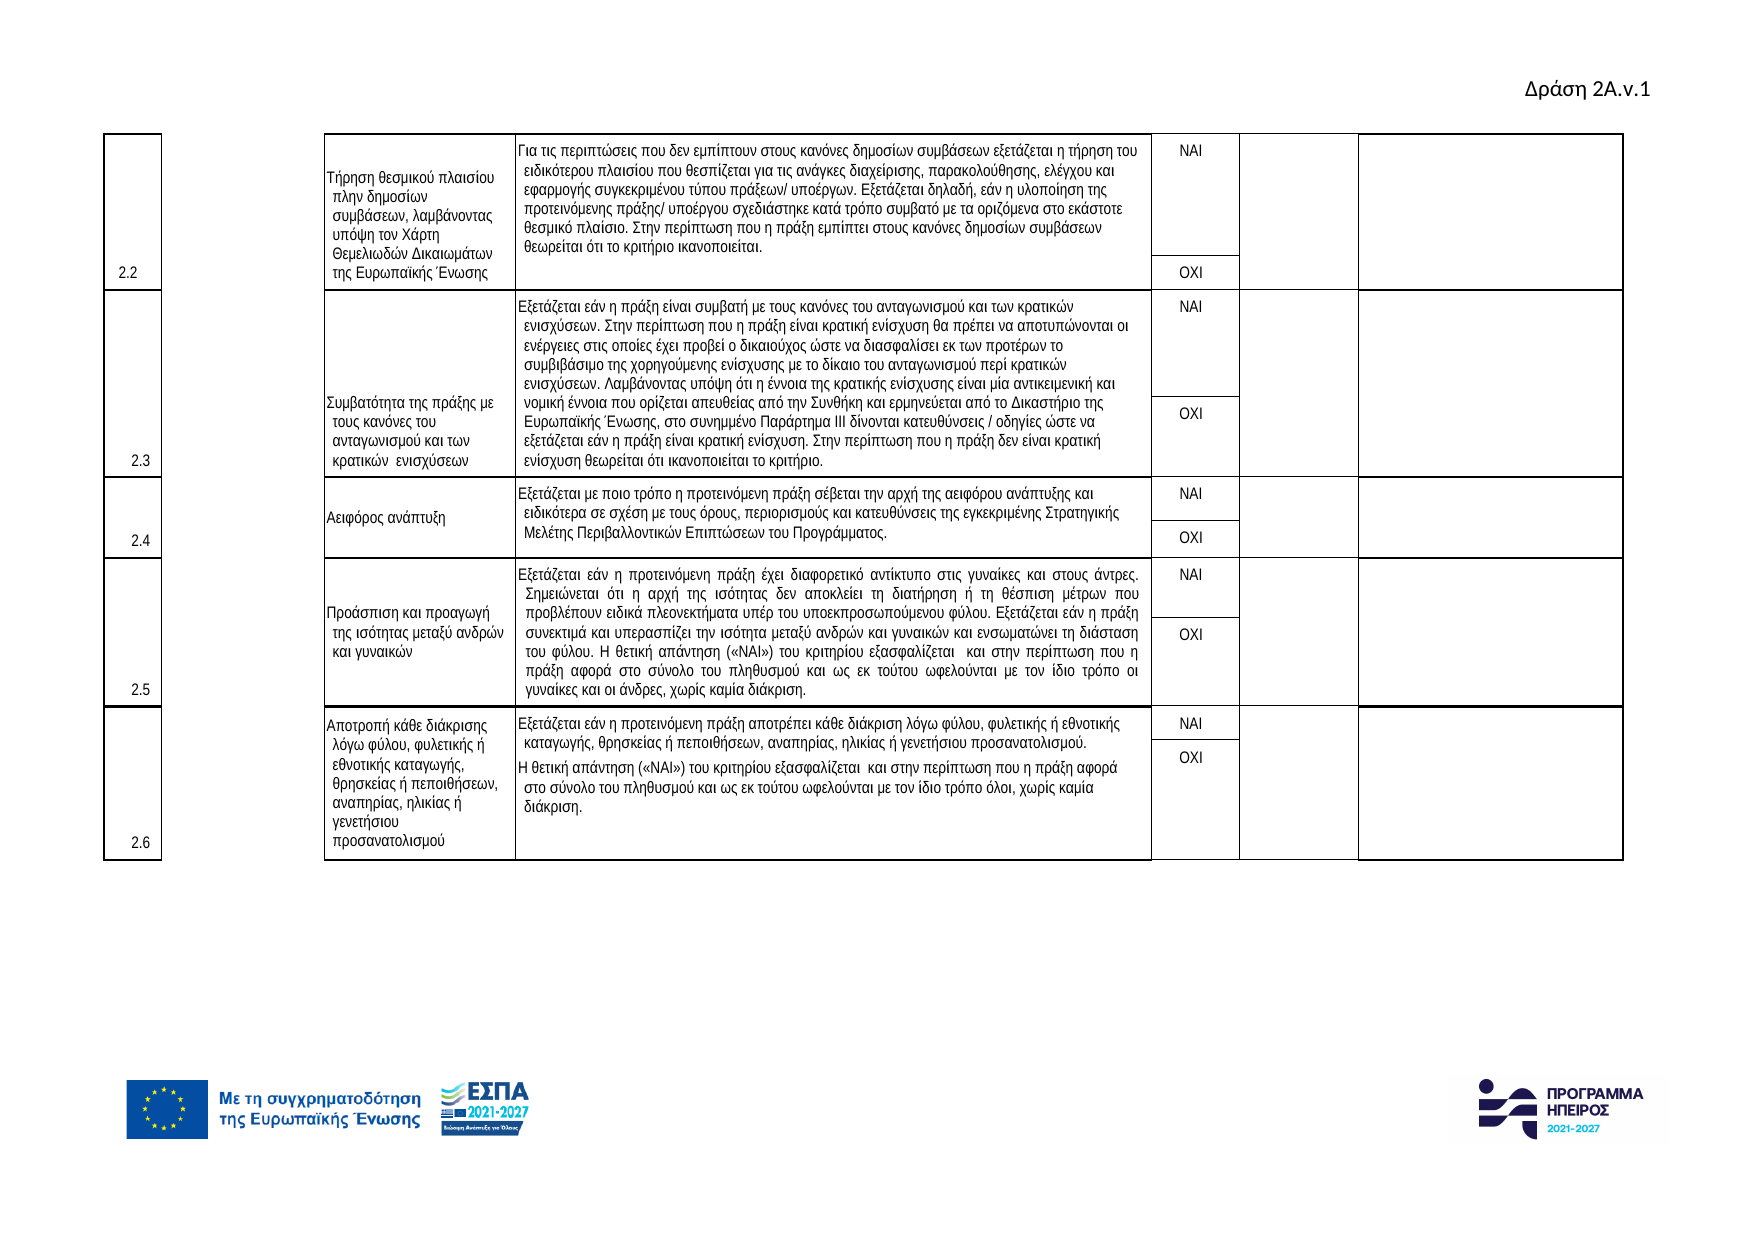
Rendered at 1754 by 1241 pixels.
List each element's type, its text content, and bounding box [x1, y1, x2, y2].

table_cell [1359, 135, 1622, 289]
table_cell ΟΧΙ [1152, 618, 1239, 705]
table_cell [1240, 558, 1358, 705]
table_cell [1359, 559, 1622, 705]
table_cell Συμβατότητα της πράξης με τους κανόνες του ανταγωνισμού και των κρατικών ενισχύσεων [325, 291, 515, 476]
table_cell ΝΑΙ [1152, 558, 1239, 617]
table_cell [1359, 708, 1622, 859]
picture [1446, 1075, 1669, 1145]
table_cell ΟΧΙ [1152, 256, 1239, 289]
table_cell ΝΑΙ [1152, 290, 1239, 396]
table_cell 2.3 [105, 291, 161, 476]
table_cell [1240, 134, 1358, 289]
table_cell Εξετάζεται με ποιο τρόπο η προτεινόμενη πράξη σέβεται την αρχή της αειφόρου ανάπτυξης και ειδικότερα σε σχέση με τους όρους, περιορισμούς και κατευθύνσεις της εγκεκριμένης Στρατηγικής Μελέτης Περιβαλλοντικών Επιπτώσεων του Προγράμματος. [516, 478, 1151, 557]
table_cell 2.2 [105, 135, 161, 289]
table_cell 2.4 [105, 478, 161, 557]
table_cell ΝΑΙ [1152, 134, 1239, 255]
table_cell 2.5 [105, 559, 161, 705]
table_cell 2.6 [105, 708, 161, 859]
table_cell ΝΑΙ [1152, 706, 1239, 739]
table_cell ΟΧΙ [1152, 397, 1239, 476]
table_cell Αποτροπή κάθε διάκρισης λόγω φύλου, φυλετικής ή εθνοτικής καταγωγής, θρησκείας ή πεποιθήσεων, αναπηρίας, ηλικίας ή γενετήσιου προσανατολισμού [325, 708, 515, 859]
table_cell Προάσπιση και προαγωγή της ισότητας μεταξύ ανδρών και γυναικών [325, 559, 515, 705]
table_cell ΝΑΙ [1152, 477, 1239, 519]
table_cell ΟΧΙ [1152, 740, 1239, 859]
table_cell ΟΧΙ [1152, 521, 1239, 557]
table_cell [1240, 290, 1358, 476]
table_cell Τήρηση θεσμικού πλαισίου πλην δημοσίων συμβάσεων, λαμβάνοντας υπόψη τον Χάρτη Θεμελιωδών Δικαιωμάτων της Ευρωπαϊκής Ένωσης [325, 135, 515, 289]
picture [126, 1075, 538, 1146]
table_cell [1359, 478, 1622, 557]
table_cell Εξετάζεται εάν η προτεινόμενη πράξη αποτρέπει κάθε διάκριση λόγω φύλου, φυλετικής ή εθνοτικής καταγωγής, θρησκείας ή πεποιθήσεων, αναπηρίας, ηλικίας ή γενετήσιου προσανατολισμού. Η θετική απάντηση («ΝΑΙ») του κριτηρίου εξασφαλίζεται και στην περίπτωση που η πράξη αφορά στο σύνολο του πληθυσμού και ως εκ τούτου ωφελούνται με τον ίδιο τρόπο όλοι, χωρίς καμία διάκριση. [516, 708, 1151, 859]
table_cell [1240, 477, 1358, 557]
table_cell [1359, 291, 1622, 476]
table_cell Για τις περιπτώσεις που δεν εμπίπτουν στους κανόνες δημοσίων συμβάσεων εξετάζεται η τήρηση του ειδικότερου πλαισίου που θεσπίζεται για τις ανάγκες διαχείρισης, παρακολούθησης, ελέγχου και εφαρμογής συγκεκριμένου τύπου πράξεων/ υποέργων. Εξετάζεται δηλαδή, εάν η υλοποίηση της προτεινόμενης πράξης/ υποέργου σχεδιάστηκε κατά τρόπο συμβατό με τα οριζόμενα στο εκάστοτε θεσμικό πλαίσιο. Στην περίπτωση που η πράξη εμπίπτει στους κανόνες δημοσίων συμβάσεων θεωρείται ότι το κριτήριο ικανοποιείται. [516, 135, 1151, 289]
table_cell Εξετάζεται εάν η πράξη είναι συμβατή με τους κανόνες του ανταγωνισμού και των κρατικών ενισχύσεων. Στην περίπτωση που η πράξη είναι κρατική ενίσχυση θα πρέπει να αποτυπώνονται οι ενέργειες στις οποίες έχει προβεί ο δικαιούχος ώστε να διασφαλίσει εκ των προτέρων το συμβιβάσιμο της χορηγούμενης ενίσχυσης με το δίκαιο του ανταγωνισμού περί κρατικών ενισχύσεων. Λαμβάνοντας υπόψη ότι η έννοια της κρατικής ενίσχυσης είναι μία αντικειμενική και νομική έννοια που ορίζεται απευθείας από την Συνθήκη και ερμηνεύεται από το Δικαστήριο της Ευρωπαϊκής Ένωσης, στο συνημμένο Παράρτημα ΙΙΙ δίνονται κατευθύνσεις / οδηγίες ώστε να εξετάζεται εάν η πράξη είναι κρατική ενίσχυση. Στην περίπτωση που η πράξη δεν είναι κρατική ενίσχυση θεωρείται ότι ικανοποιείται το κριτήριο. [516, 291, 1151, 476]
table_cell Εξετάζεται εάν η προτεινόμενη πράξη έχει διαφορετικό αντίκτυπο στις γυναίκες και στους άντρες. Σημειώνεται ότι η αρχή της ισότητας δεν αποκλείει τη διατήρηση ή τη θέσπιση μέτρων που προβλέπουν ειδικά πλεονεκτήματα υπέρ του υποεκπροσωπούμενου φύλου. Εξετάζεται εάν η πράξη συνεκτιμά και υπερασπίζει την ισότητα μεταξύ ανδρών και γυναικών και ενσωματώνει τη διάσταση του φύλου. Η θετική απάντηση («ΝΑΙ») του κριτηρίου εξασφαλίζεται και στην περίπτωση που η πράξη αφορά στο σύνολο του πληθυσμού και ως εκ τούτου ωφελούνται με τον ίδιο τρόπο οι γυναίκες και οι άνδρες, χωρίς καμία διάκριση. [516, 559, 1151, 705]
table_cell [1240, 706, 1358, 859]
table_cell Αειφόρος ανάπτυξη [325, 478, 515, 557]
